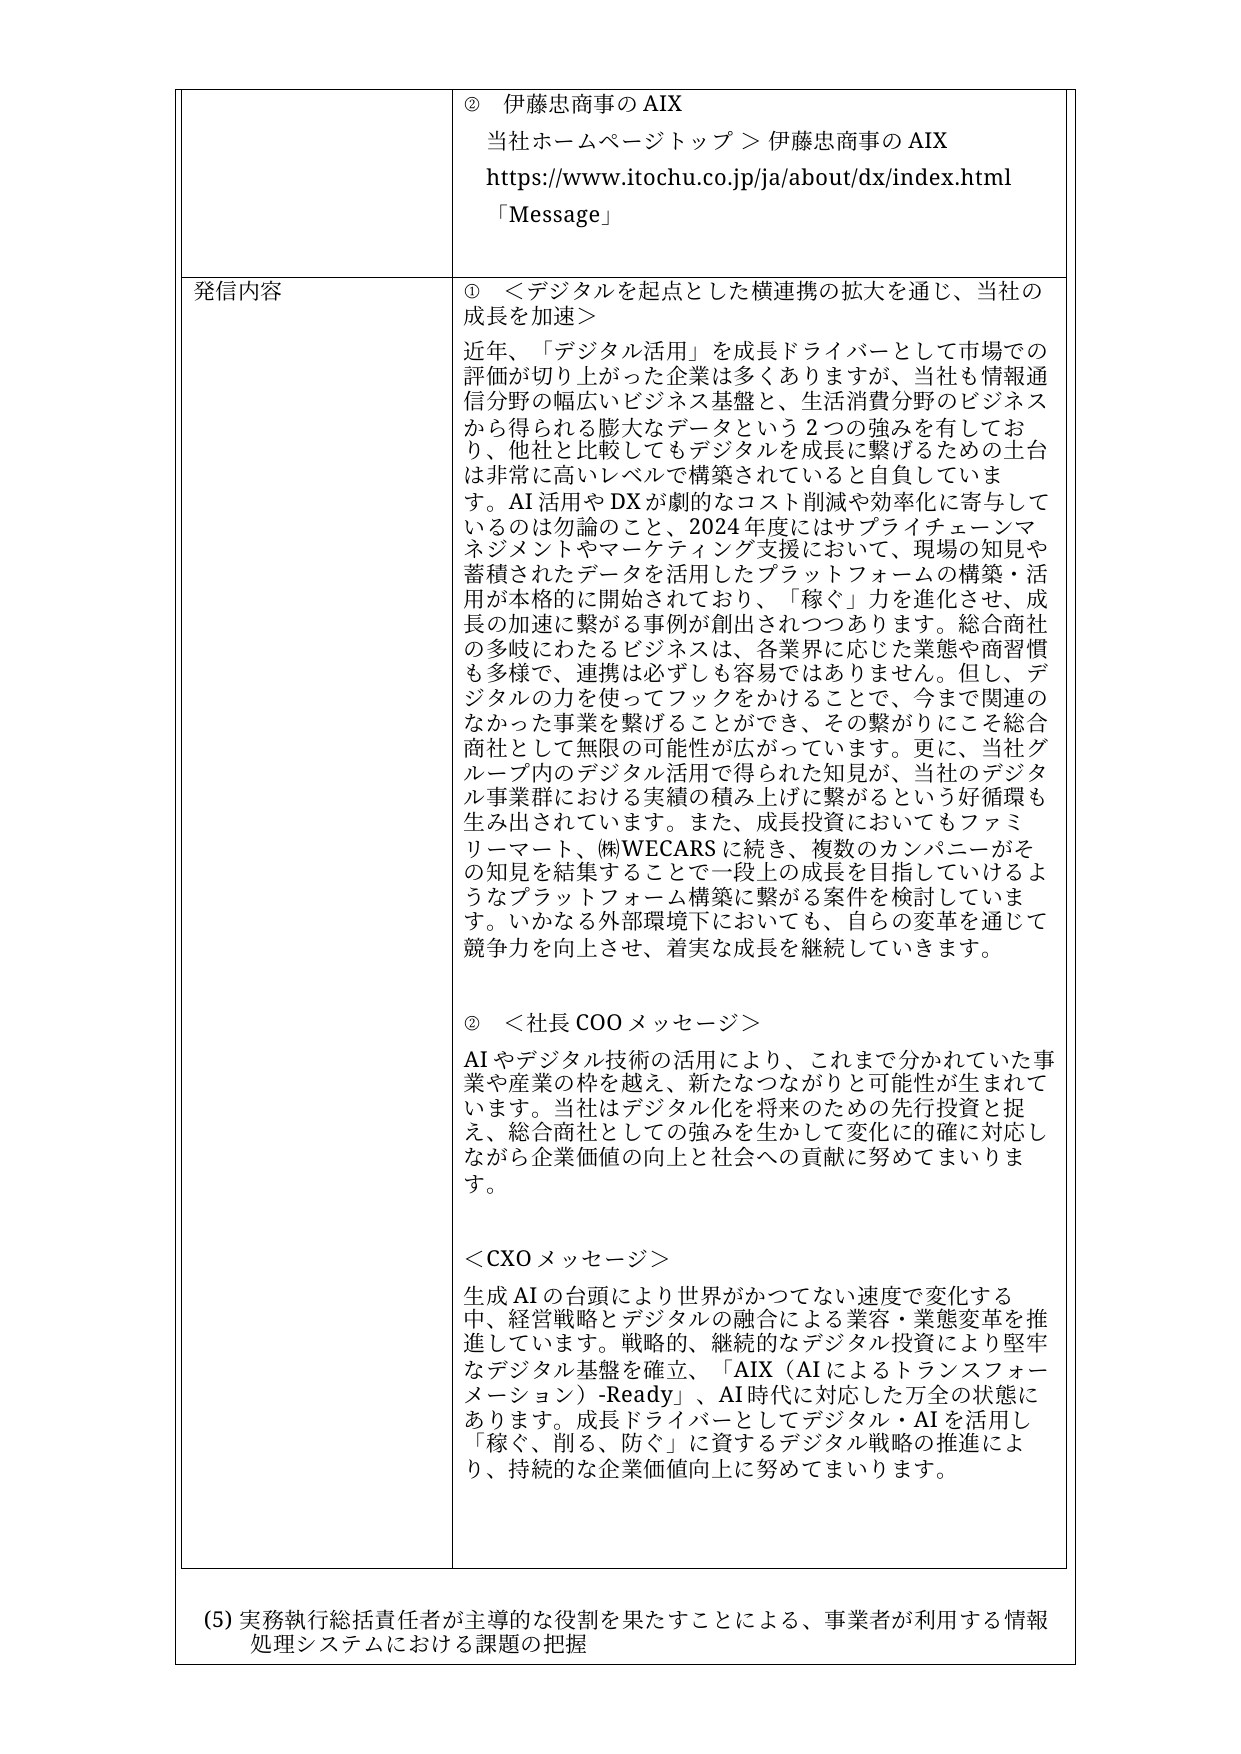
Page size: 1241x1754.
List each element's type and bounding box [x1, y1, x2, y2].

table_cell [176, 90, 1075, 1664]
